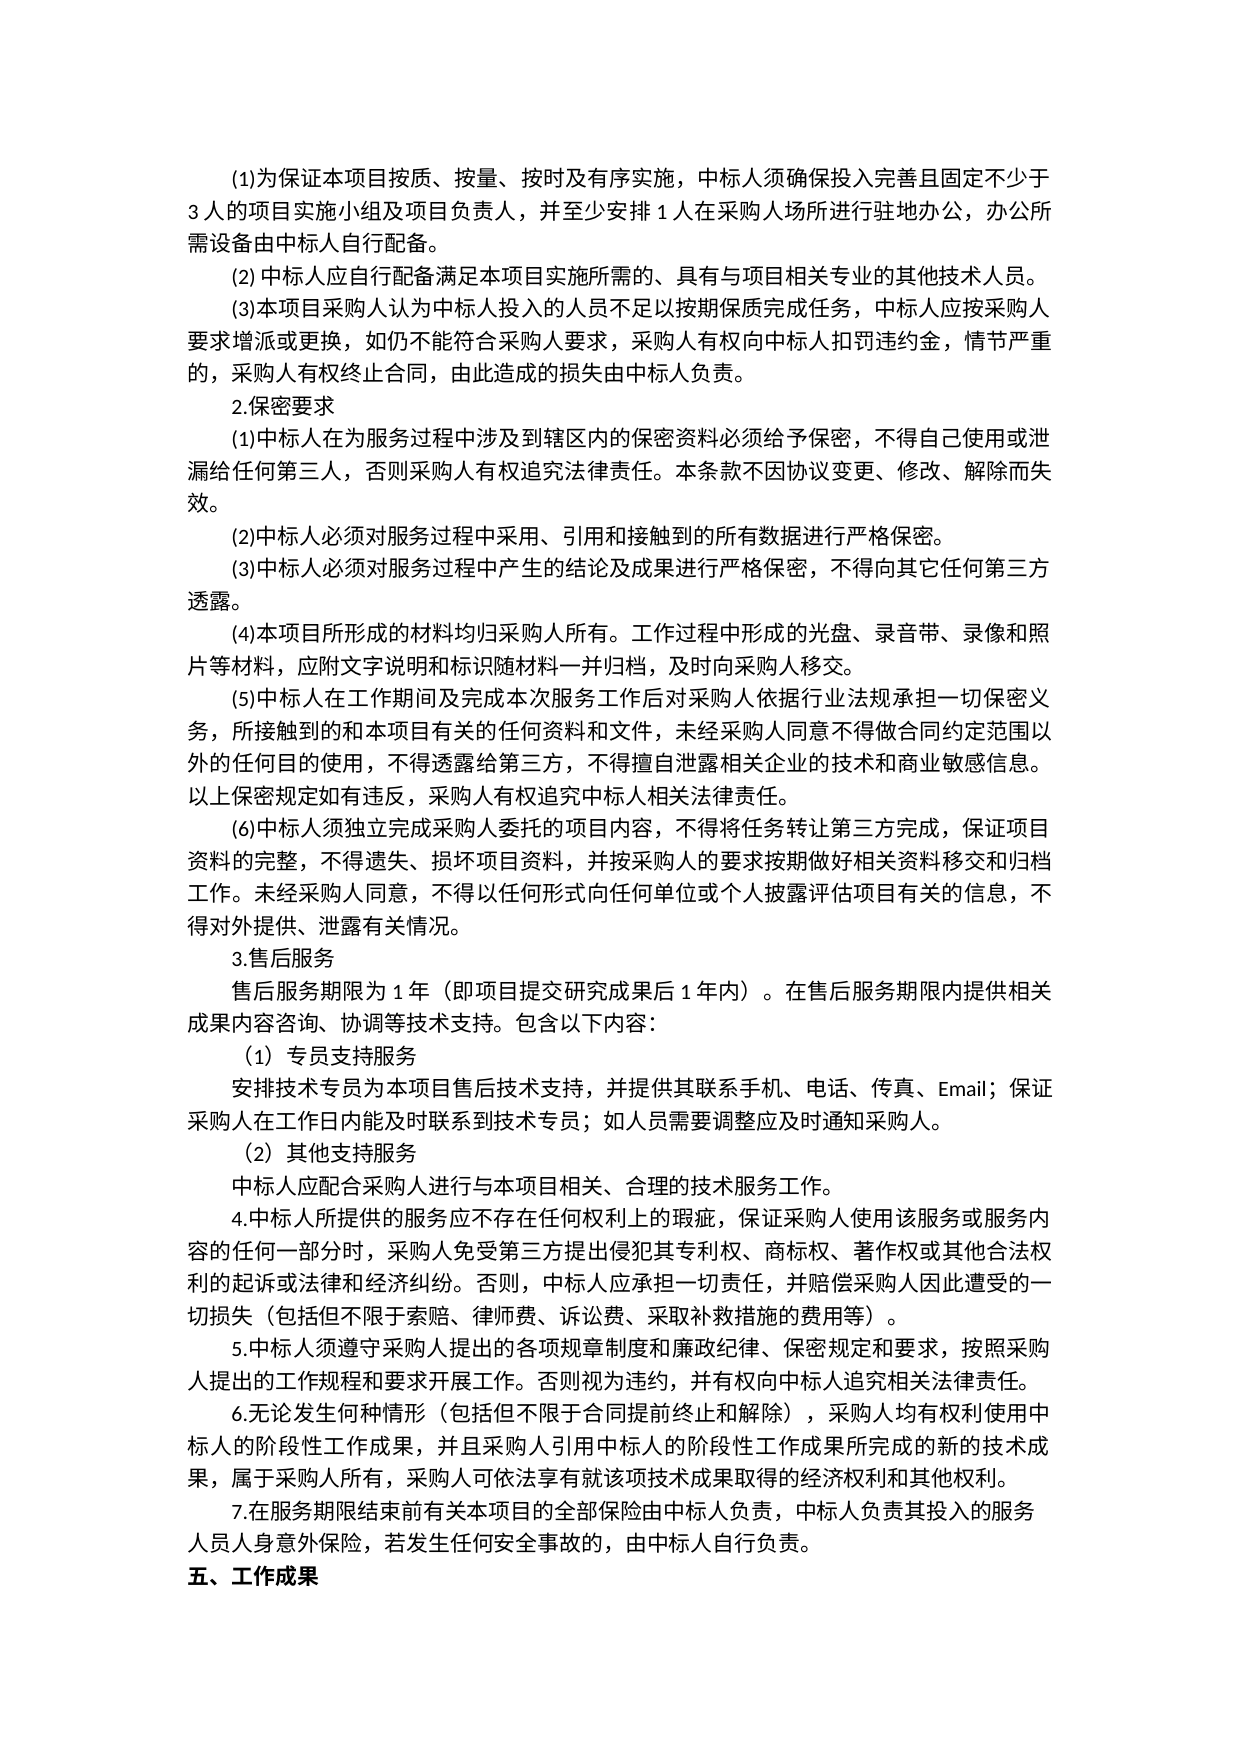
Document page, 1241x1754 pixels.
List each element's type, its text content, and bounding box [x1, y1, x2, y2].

text （1）专员支持服务 [187, 1039, 1053, 1072]
text (4)本项目所形成的材料均归采购人所有。工作过程中形成的光盘、录音带、录像和照片等材料，应附文字说明和标识随材料一并归档，及时向采购人移交。 [187, 617, 1053, 682]
text (5)中标人在工作期间及完成本次服务工作后对采购人依据行业法规承担一切保密义务，所接触到的和本项目有关的任何资料和文件，未经采购人同意不得做合同约定范围以外的任何目的使用，不得透露给第三方，不得擅自泄露相关企业的技术和商业敏感信息。以上保密规定如有违反，采购人有权追究中标人相关法律责任。 [187, 682, 1053, 812]
text 安排技术专员为本项目售后技术支持，并提供其联系手机、电话、传真、Email；保证采购人在工作日内能及时联系到技术专员；如人员需要调整应及时通知采购人。 [187, 1072, 1053, 1137]
text (2)中标人必须对服务过程中采用、引用和接触到的所有数据进行严格保密。 [187, 519, 1053, 552]
text (6)中标人须独立完成采购人委托的项目内容，不得将任务转让第三方完成，保证项目资料的完整，不得遗失、损坏项目资料，并按采购人的要求按期做好相关资料移交和归档工作。未经采购人同意，不得以任何形式向任何单位或个人披露评估项目有关的信息，不得对外提供、泄露有关情况。 [187, 812, 1053, 942]
text 4.中标人所提供的服务应不存在任何权利上的瑕疵，保证采购人使用该服务或服务内容的任何一部分时，采购人免受第三方提出侵犯其专利权、商标权、著作权或其他合法权利的起诉或法律和经济纠纷。否则，中标人应承担一切责任，并赔偿采购人因此遭受的一切损失（包括但不限于索赔、律师费、诉讼费、采取补救措施的费用等）。 [187, 1202, 1053, 1332]
text (2) 中标人应自行配备满足本项目实施所需的、具有与项目相关专业的其他技术人员。 [187, 259, 1053, 292]
text 6.无论发生何种情形（包括但不限于合同提前终止和解除），采购人均有权利使用中标人的阶段性工作成果，并且采购人引用中标人的阶段性工作成果所完成的新的技术成果，属于采购人所有，采购人可依法享有就该项技术成果取得的经济权利和其他权利。 [187, 1397, 1053, 1494]
text (1)为保证本项目按质、按量、按时及有序实施，中标人须确保投入完善且固定不少于3人的项目实施小组及项目负责人，并至少安排1人在采购人场所进行驻地办公，办公所需设备由中标人自行配备。 [187, 162, 1053, 259]
text 中标人应配合采购人进行与本项目相关、合理的技术服务工作。 [187, 1169, 1053, 1202]
text 3.售后服务 [187, 942, 1053, 974]
text （2）其他支持服务 [187, 1137, 1053, 1169]
text (3)中标人必须对服务过程中产生的结论及成果进行严格保密，不得向其它任何第三方透露。 [187, 552, 1053, 617]
text (1)中标人在为服务过程中涉及到辖区内的保密资料必须给予保密，不得自己使用或泄漏给任何第三人，否则采购人有权追究法律责任。本条款不因协议变更、修改、解除而失效。 [187, 422, 1053, 519]
text 5.中标人须遵守采购人提出的各项规章制度和廉政纪律、保密规定和要求，按照采购人提出的工作规程和要求开展工作。否则视为违约，并有权向中标人追究相关法律责任。 [187, 1332, 1053, 1397]
text 7.在服务期限结束前有关本项目的全部保险由中标人负责，中标人负责其投入的服务人员人身意外保险，若发生任何安全事故的，由中标人自行负责。 [187, 1494, 1053, 1559]
text 售后服务期限为1年（即项目提交研究成果后1年内）。在售后服务期限内提供相关成果内容咨询、协调等技术支持。包含以下内容： [187, 974, 1053, 1039]
text 2.保密要求 [187, 389, 1053, 422]
text 五、工作成果 [187, 1559, 1053, 1592]
text (3)本项目采购人认为中标人投入的人员不足以按期保质完成任务，中标人应按采购人要求增派或更换，如仍不能符合采购人要求，采购人有权向中标人扣罚违约金，情节严重的，采购人有权终止合同，由此造成的损失由中标人负责。 [187, 292, 1053, 389]
